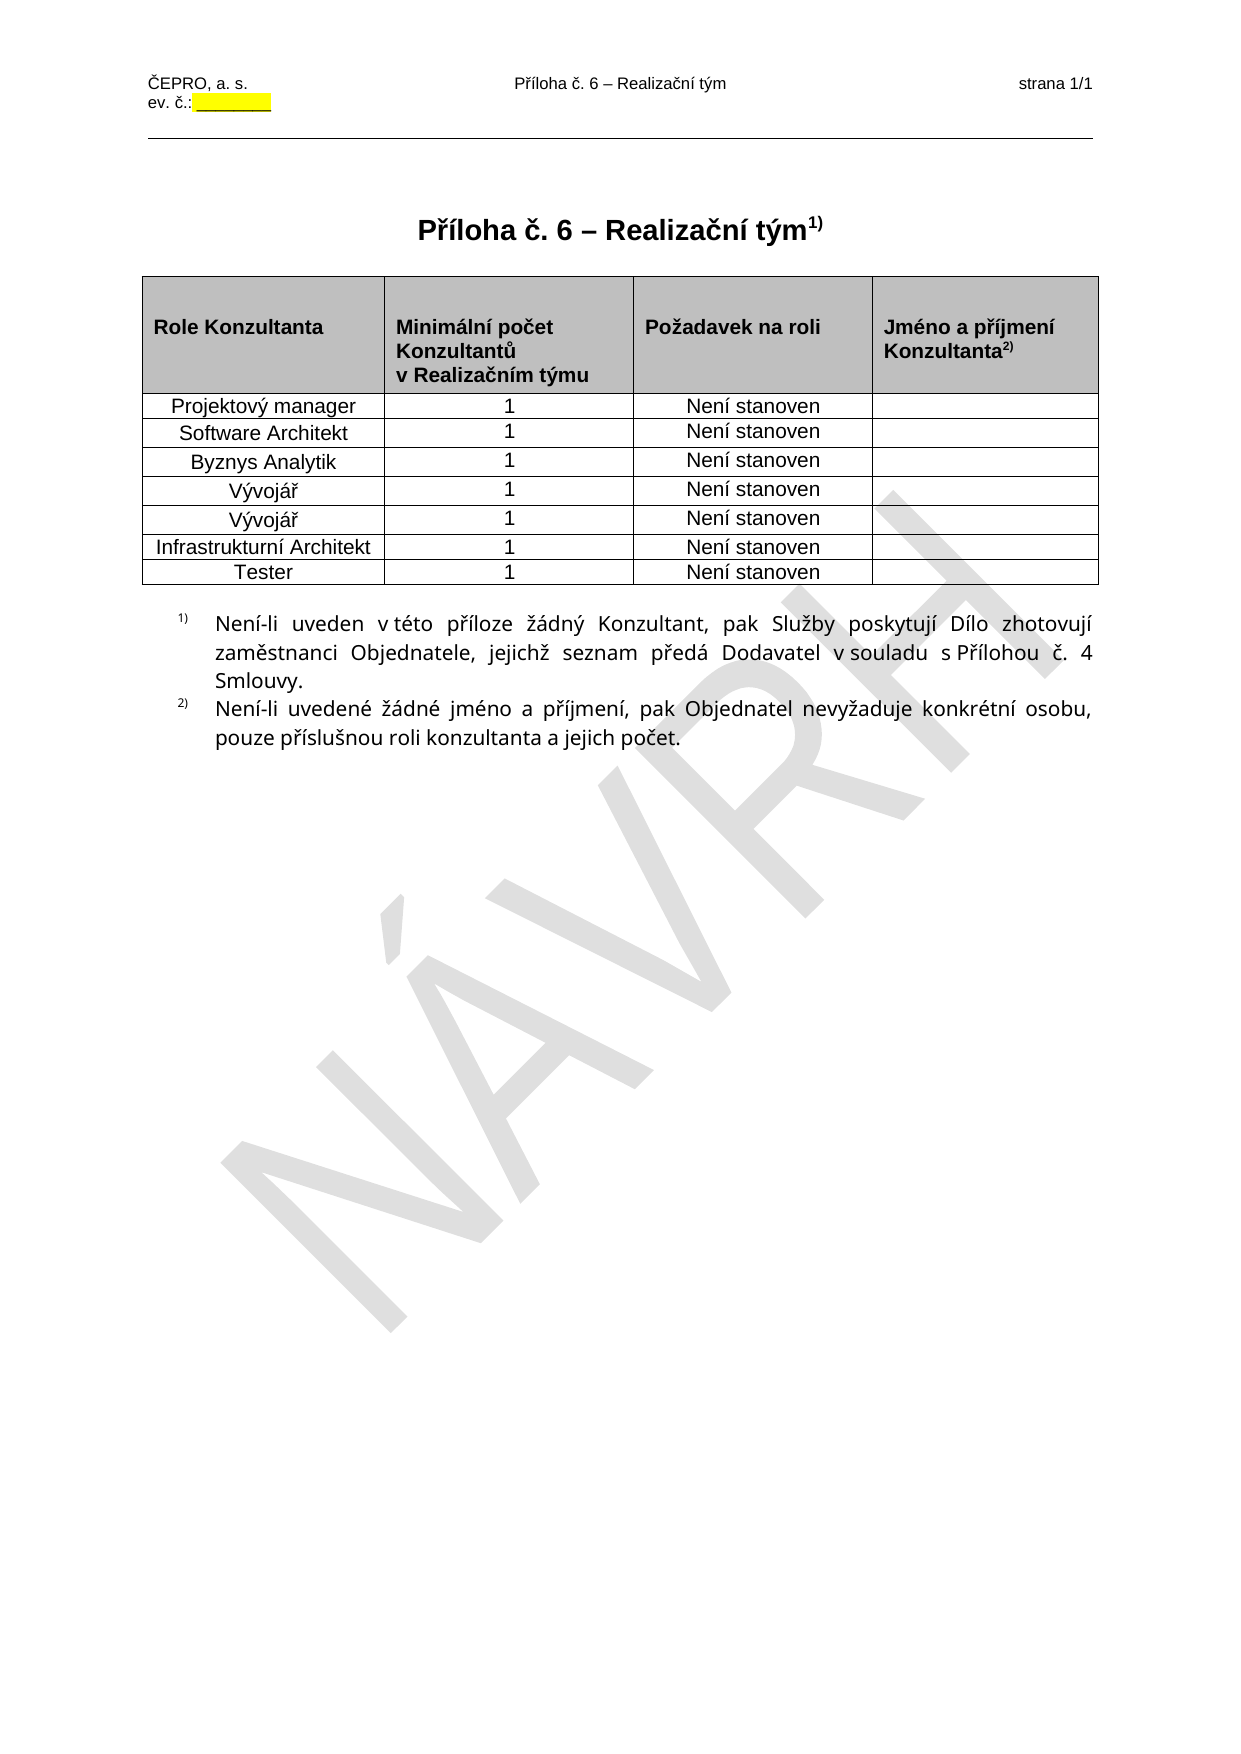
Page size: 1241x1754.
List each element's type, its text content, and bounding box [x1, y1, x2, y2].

table_cell 1 [385, 560, 633, 584]
table_cell Není stanoven [634, 419, 872, 447]
table_cell Není stanoven [634, 448, 872, 476]
table_cell [873, 419, 1098, 447]
table_cell 1 [385, 448, 633, 476]
list Není-li uvedené žádné jméno a příjmení, pak Objednatel nevyžaduje konkrétní osobu, pouze příslušnou roli konzultanta a jejich počet. [177, 694, 1093, 751]
table_cell [873, 535, 1098, 559]
table_cell [873, 560, 1098, 584]
table_cell Byznys Analytik [143, 448, 384, 476]
table_header Jméno a příjmení Konzultanta2) [873, 277, 1098, 393]
table_cell Tester [143, 560, 384, 584]
table_cell Není stanoven [634, 560, 872, 584]
table_cell Není stanoven [634, 506, 872, 534]
table_header Minimální počet Konzultantů v Realizačním týmu [385, 277, 633, 393]
table_cell 1 [385, 477, 633, 505]
list Není-li uveden v této příloze žádný Konzultant, pak Služby poskytují Dílo zhotovují zaměstnanci Objednatele, jejichž seznam předá Dodavatel v souladu s Přílohou č. 4 Smlouvy. [177, 609, 1093, 694]
table_cell [873, 477, 1098, 505]
table_cell Projektový manager [143, 394, 384, 418]
table_cell 1 [385, 419, 633, 447]
table_cell Vývojář [143, 477, 384, 505]
table_cell [873, 448, 1098, 476]
table_cell Software Architekt [143, 419, 384, 447]
table_cell Infrastrukturní Architekt [143, 535, 384, 559]
subtitle Příloha č. 6 – Realizační tým1) [148, 212, 1093, 246]
table_cell [873, 394, 1098, 418]
table_cell Není stanoven [634, 535, 872, 559]
table_cell 1 [385, 394, 633, 418]
table_cell 1 [385, 535, 633, 559]
table_cell Není stanoven [634, 394, 872, 418]
table_cell Není stanoven [634, 477, 872, 505]
table_cell 1 [385, 506, 633, 534]
table_header Role Konzultanta [143, 277, 384, 393]
table_header Požadavek na roli [634, 277, 872, 393]
table_cell Vývojář [143, 506, 384, 534]
table_cell [873, 506, 1098, 534]
